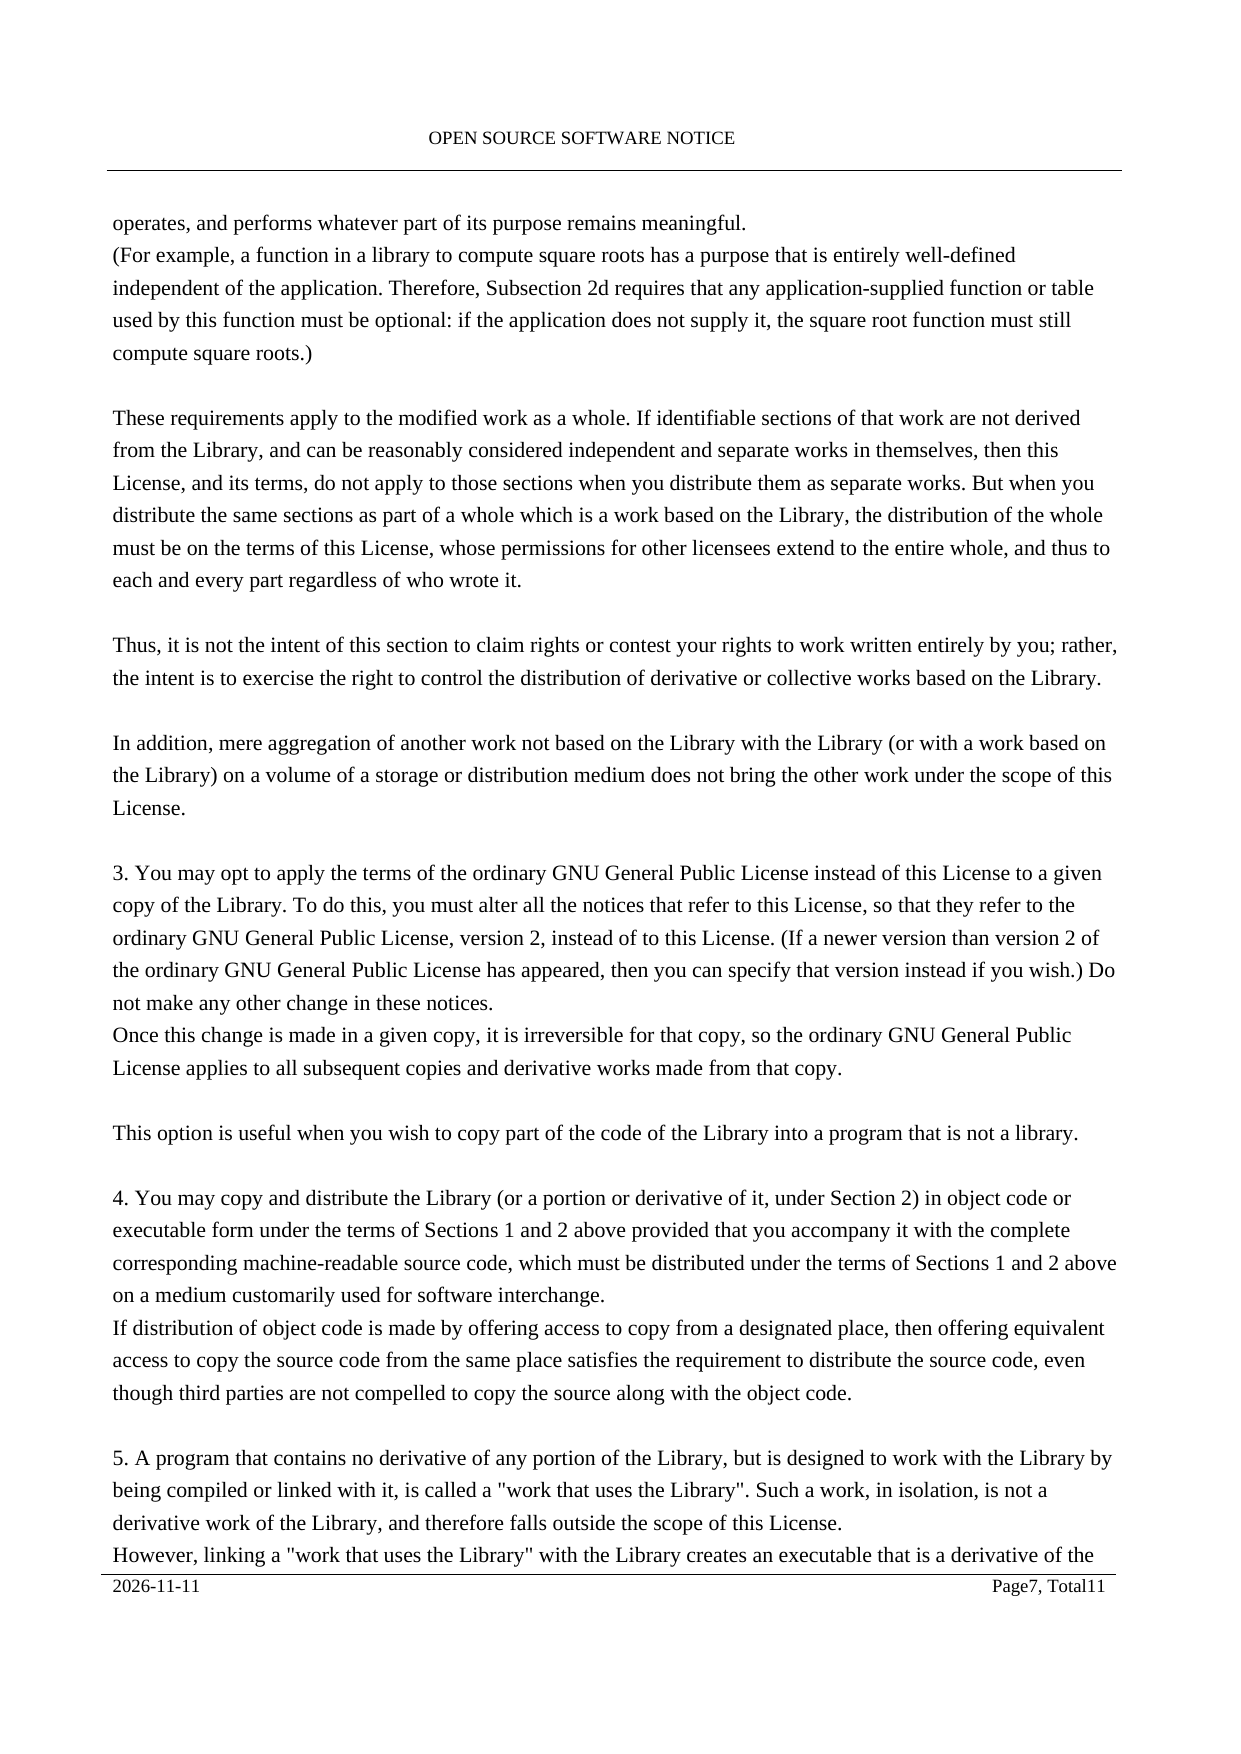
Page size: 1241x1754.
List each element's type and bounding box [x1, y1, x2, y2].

text [112, 206, 1128, 1571]
